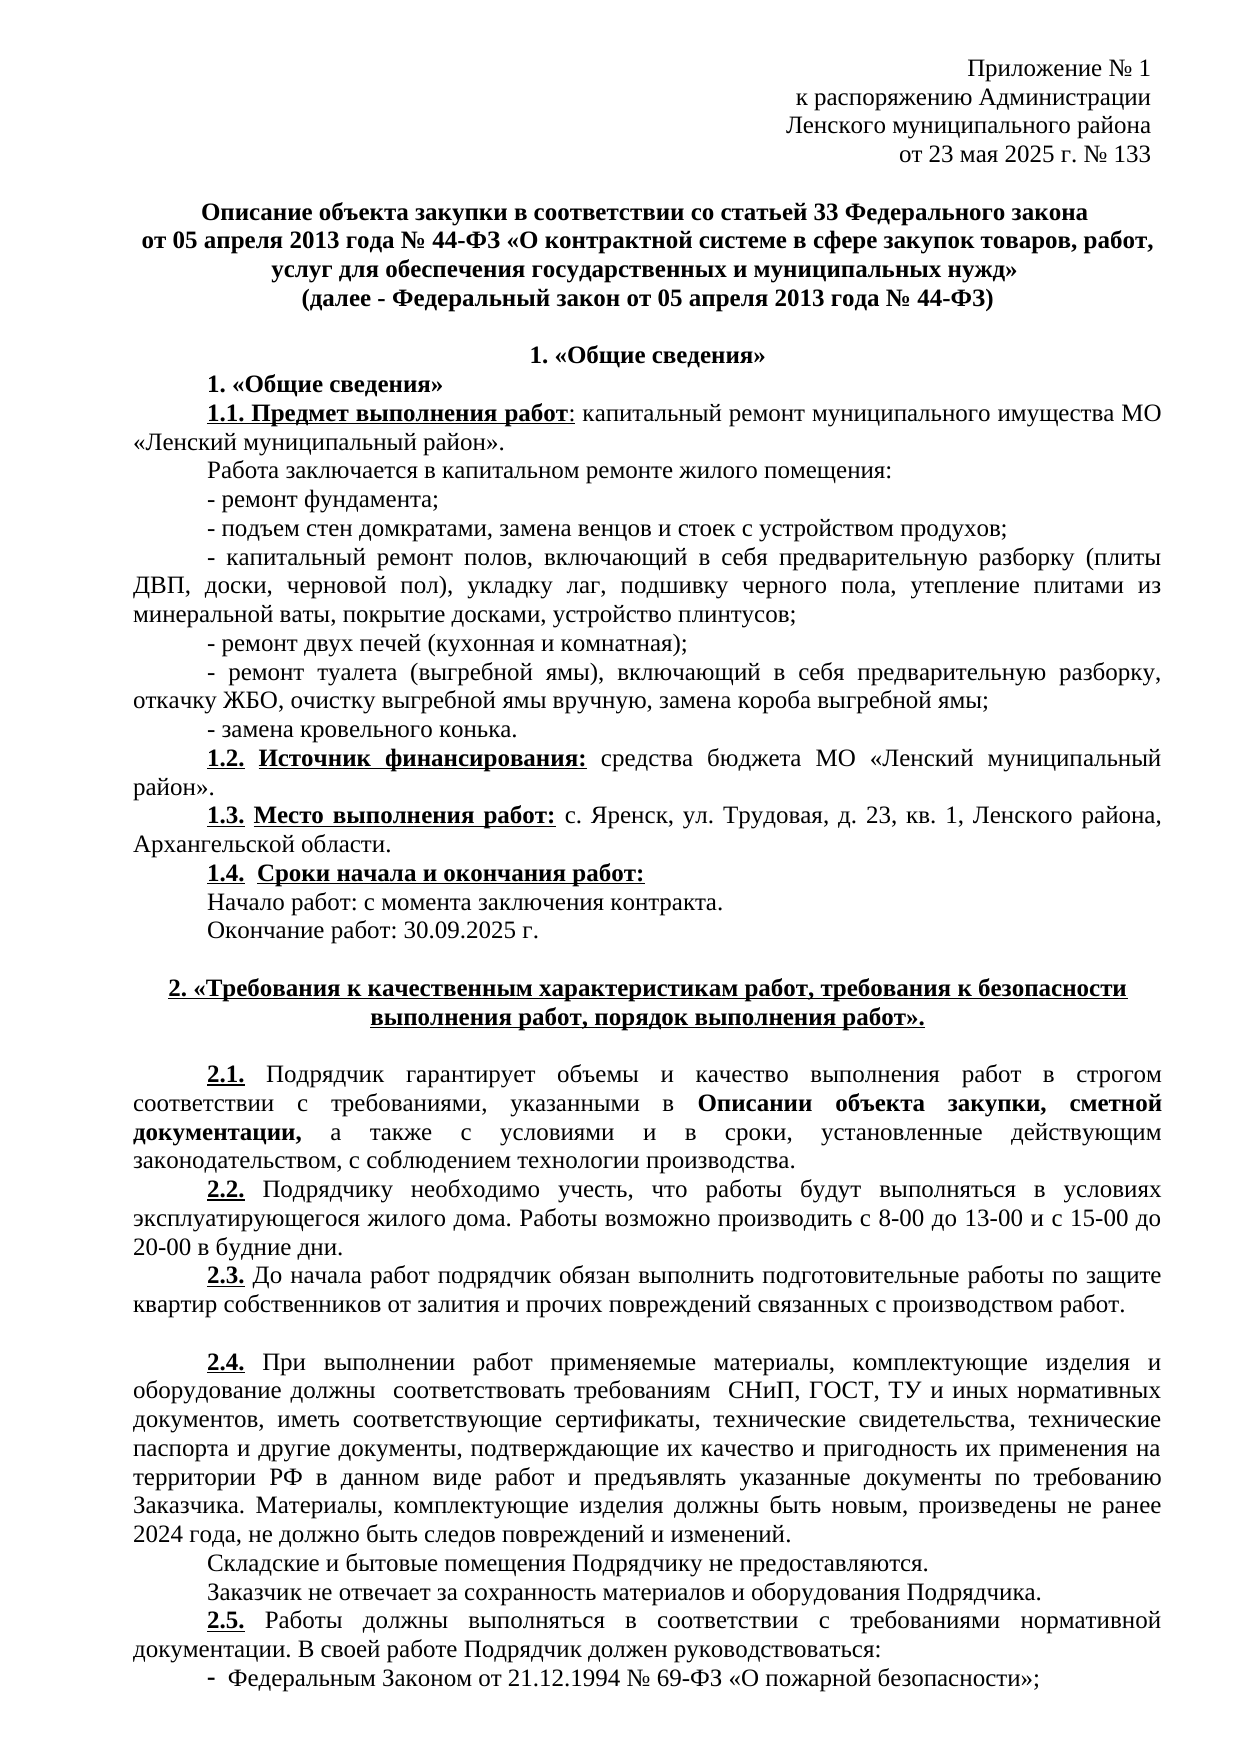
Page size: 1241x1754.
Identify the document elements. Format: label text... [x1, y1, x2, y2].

text 2.5. Работы должны выполняться в соответствии с требованиями нормативной документации. В своей работе Подрядчик должен руководствоваться: [133, 1606, 1162, 1663]
text 1.4. Сроки начала и окончания работ: [133, 858, 1162, 887]
text 1. «Общие сведения» [133, 369, 1162, 398]
text 2.2. Подрядчику необходимо учесть, что работы будут выполняться в условиях эксплуатирующегося жилого дома. Работы возможно производить с 8-00 до 13-00 и с 15-00 до 20-00 в будние дни. [133, 1174, 1162, 1261]
text - замена кровельного конька. [133, 714, 1162, 743]
text - ремонт туалета (выгребной ямы), включающий в себя предварительную разборку, откачку ЖБО, очистку выгребной ямы вручную, замена короба выгребной ямы; [133, 657, 1162, 714]
text Работа заключается в капитальном ремонте жилого помещения: [133, 456, 1162, 484]
text - подъем стен домкратами, замена венцов и стоек с устройством продухов; [133, 513, 1162, 542]
text 2.4. При выполнении работ применяемые материалы, комплектующие изделия и оборудование должны соответствовать требованиям СНиП, ГОСТ, ТУ и иных нормативных документов, иметь соответствующие сертификаты, технические свидетельства, технические паспорта и другие документы, подтверждающие их качество и пригодность их применения на территории РФ в данном виде работ и предъявлять указанные документы по требованию Заказчика. Материалы, комплектующие изделия должны быть новым, произведены не ранее 2024 года, не должно быть следов повреждений и изменений. [133, 1347, 1162, 1548]
text Окончание работ: 30.09.2025 г. [133, 916, 1162, 944]
text Описание объекта закупки в соответствии со статьей 33 Федерального закона от 05 апреля 2013 года № 44-ФЗ «О контрактной системе в сфере закупок товаров, работ, услуг для обеспечения государственных и муниципальных нужд» (далее - Федеральный закон от 05 апреля 2013 года № 44-ФЗ) [133, 197, 1162, 341]
text 2.1. Подрядчик гарантирует объемы и качество выполнения работ в строгом соответствии с требованиями, указанными в Описании объекта закупки, сметной документации, а также с условиями и в сроки, установленные действующим законодательством, с соблюдением технологии производства. [133, 1088, 1162, 1174]
text - ремонт фундамента; [133, 484, 1162, 513]
text 1.3. Место выполнения работ: с. Яренск, ул. Трудовая, д. 23, кв. 1, Ленского района, Архангельской области. [133, 801, 1162, 858]
text 1.2. Источник финансирования: средства бюджета МО «Ленский муниципальный район». [133, 743, 1162, 801]
table_header Приложение № 1 к распоряжению Администрации Ленского муниципального района от 23 мая 2025 г. № 133 [664, 53, 1162, 168]
text Заказчик не отвечает за сохранность материалов и оборудования Подрядчика. [133, 1577, 1162, 1606]
list Федеральным Законом от 21.12.1994 № 69-ФЗ «О пожарной безопасности»; [133, 1663, 1162, 1692]
text 1.1. Предмет выполнения работ: капитальный ремонт муниципального имущества МО «Ленский муниципальный район». [133, 398, 1162, 456]
text Начало работ: с момента заключения контракта. [133, 887, 1162, 916]
text Складские и бытовые помещения Подрядчику не предоставляются. [133, 1548, 1162, 1577]
text - ремонт двух печей (кухонная и комнатная); [133, 628, 1162, 657]
text 2.3. До начала работ подрядчик обязан выполнить подготовительные работы по защите квартир собственников от залития и прочих повреждений связанных с производством работ. [133, 1261, 1162, 1318]
text 2. «Требования к качественным характеристикам работ, требования к безопасности выполнения работ, порядок выполнения работ». [133, 973, 1162, 1031]
text 1. «Общие сведения» [133, 341, 1162, 369]
text - капитальный ремонт полов, включающий в себя предварительную разборку (плиты ДВП, доски, черновой пол), укладку лаг, подшивку черного пола, утепление плитами из минеральной ваты, покрытие досками, устройство плинтусов; [133, 542, 1162, 628]
